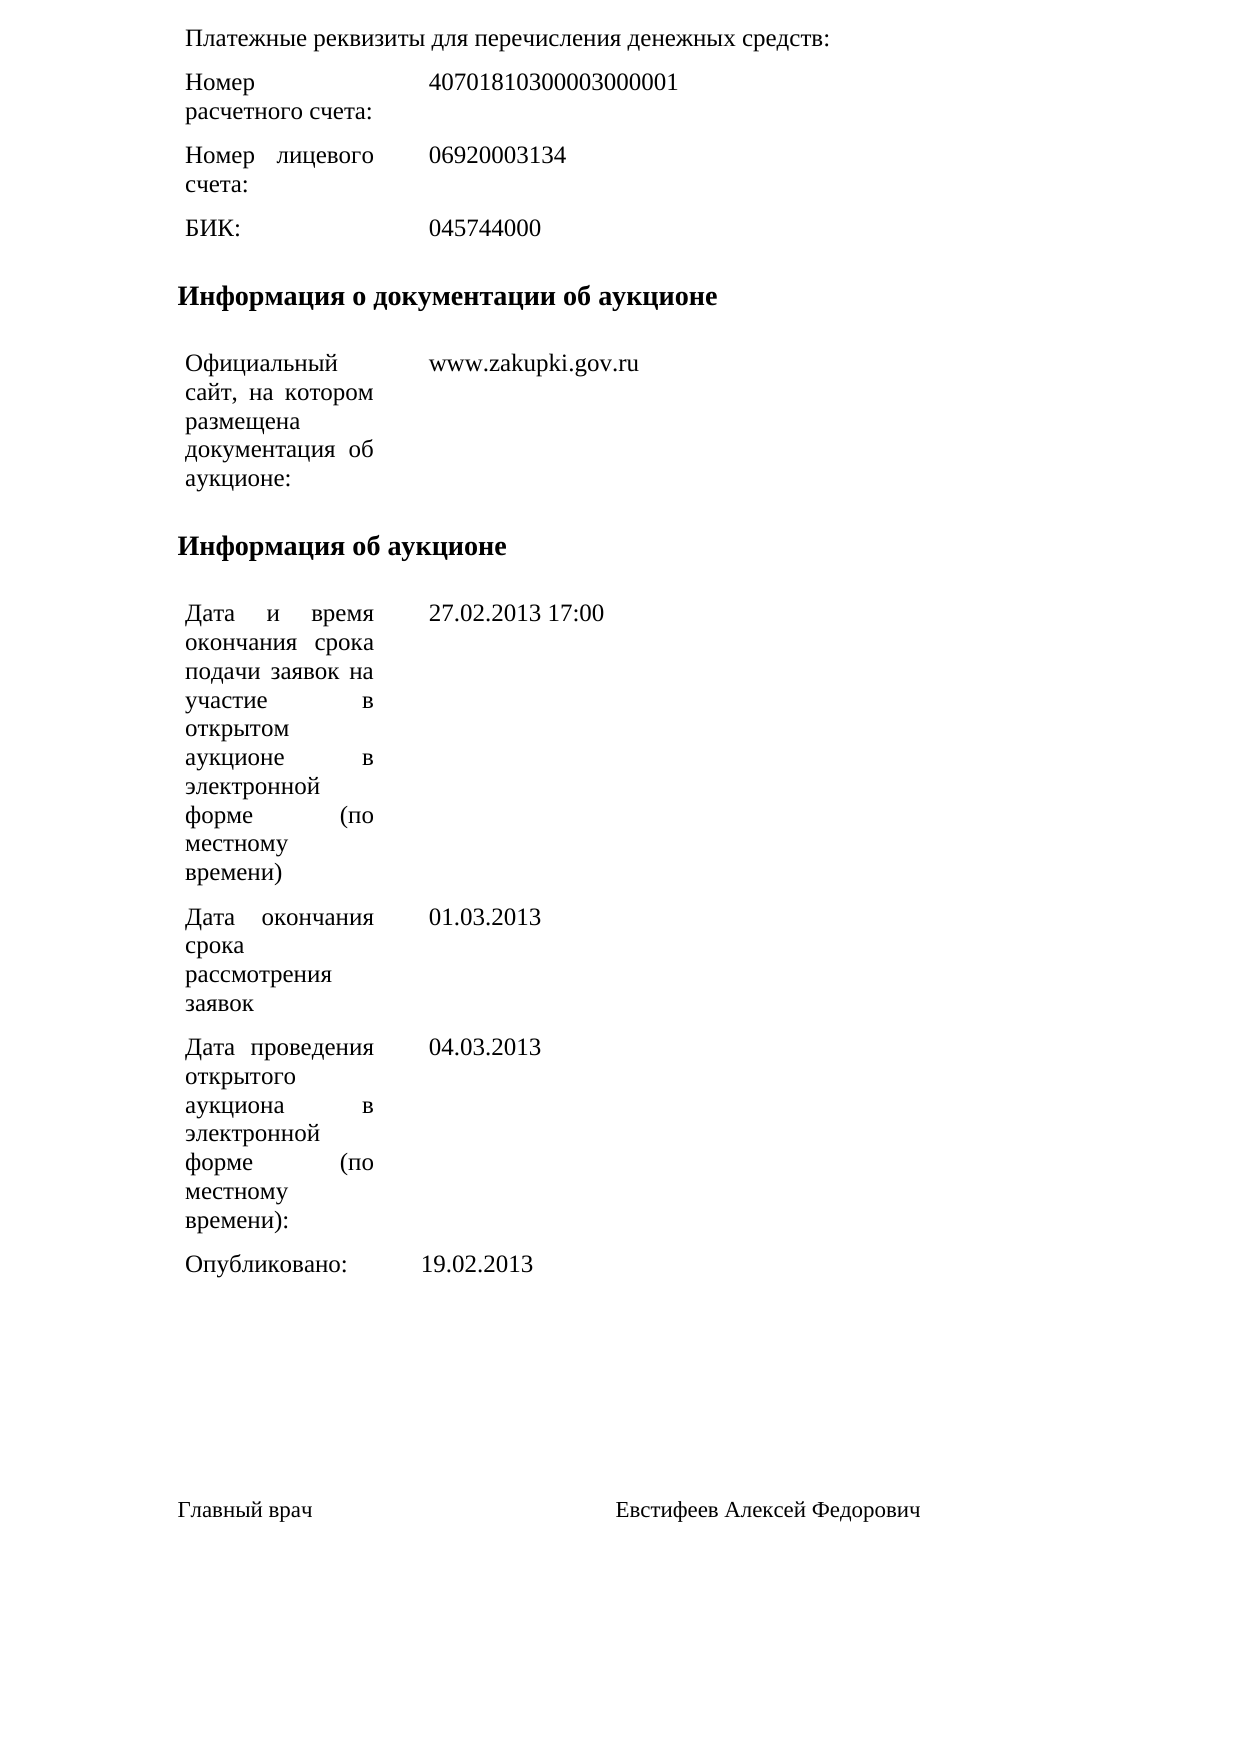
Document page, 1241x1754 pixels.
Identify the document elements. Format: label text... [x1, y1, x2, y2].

table_header Официальный сайт, на котором размещена документация об аукционе: [177, 341, 421, 500]
table_header 19.02.2013 [421, 1241, 1152, 1286]
text Главный врач Евстифеев Алексей Федорович [177, 1496, 1152, 1522]
table_cell Платежные реквизиты для перечисления денежных средств: [177, 15, 1152, 59]
table_cell БИК: [177, 205, 421, 250]
table_header 27.02.2013 17:00 [421, 591, 1152, 894]
table_cell 06920003134 [421, 132, 1152, 205]
table_cell Номер лицевого счета: [177, 132, 421, 205]
table_cell 04.03.2013 [421, 1024, 1152, 1241]
table_header www.zakupki.gov.ru [421, 341, 1152, 500]
table_cell 01.03.2013 [421, 894, 1152, 1024]
table_header Опубликовано: [177, 1241, 421, 1286]
text Информация об аукционе [177, 529, 1152, 561]
table_cell Дата проведения открытого аукциона в электронной форме (по местному времени): [177, 1024, 421, 1241]
text Информация о документации об аукционе [177, 279, 1152, 311]
table_header Дата и время окончания срока подачи заявок на участие в открытом аукционе в электронной форме (по местному времени) [177, 591, 421, 894]
table_cell 045744000 [421, 205, 1152, 250]
table_cell Номер расчетного счета: [177, 59, 421, 132]
table_cell Дата окончания срока рассмотрения заявок [177, 894, 421, 1024]
table_cell 40701810300003000001 [421, 59, 1152, 132]
